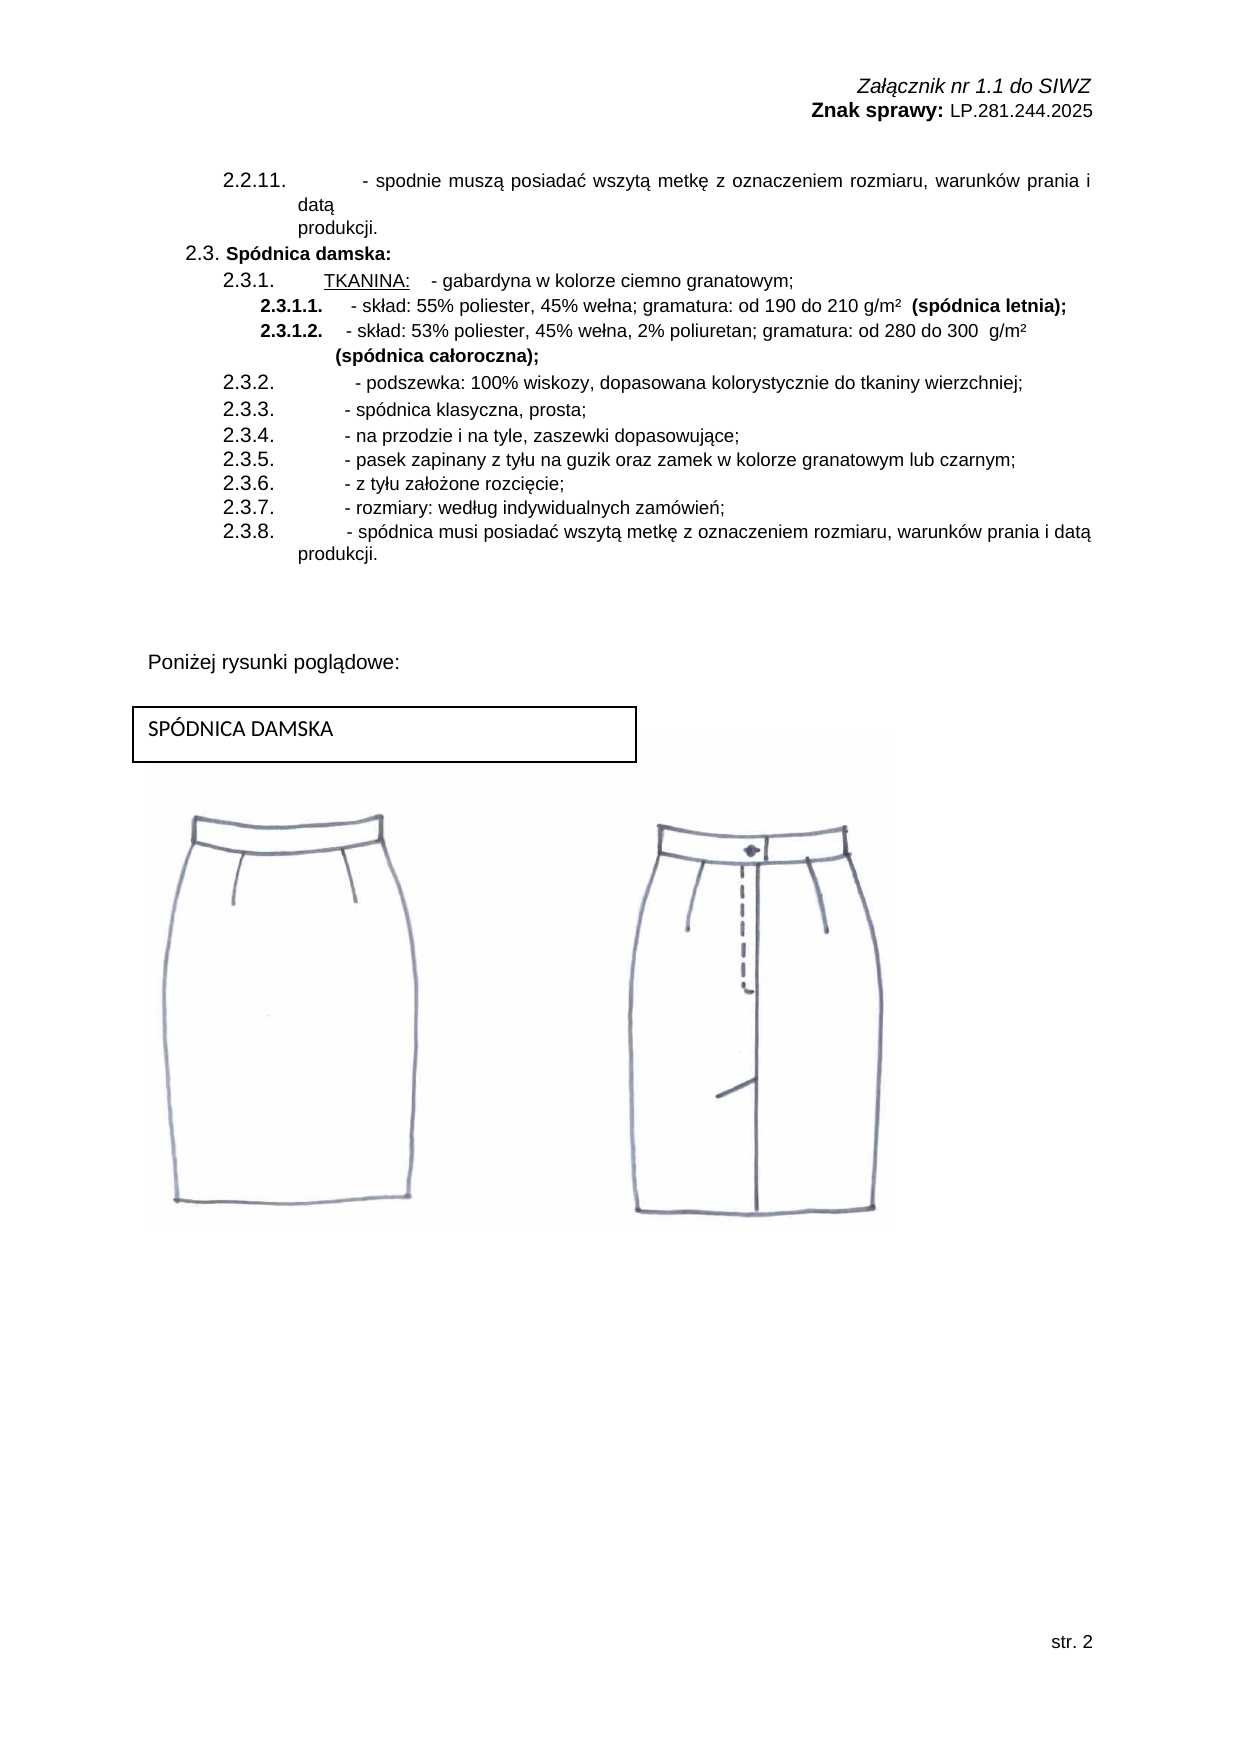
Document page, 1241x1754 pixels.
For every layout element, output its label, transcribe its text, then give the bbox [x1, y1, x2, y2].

list - rozmiary: według indywidualnych zamówień; [223, 495, 1093, 519]
list - spódnica musi posiadać wszytą metkę z oznaczeniem rozmiaru, warunków prania i datą produkcji. [223, 519, 1093, 564]
list - na przodzie i na tyle, zaszewki dopasowujące; [223, 423, 1093, 447]
text Poniżej rysunki poglądowe: [148, 649, 1093, 673]
list - z tyłu założone rozcięcie; [223, 471, 1093, 495]
list - skład: 55% poliester, 45% wełna; gramatura: od 190 do 210 g/m² (spódnica letnia); [260, 295, 1093, 317]
list - podszewka: 100% wiskozy, dopasowana kolorystycznie do tkaniny wierzchniej; [223, 370, 1093, 394]
list - pasek zapinany z tyłu na guzik oraz zamek w kolorze granatowym lub czarnym; [223, 447, 1093, 471]
list - spodnie muszą posiadać wszytą metkę z oznaczeniem rozmiaru, warunków prania i datą [223, 168, 1093, 215]
list - spódnica klasyczna, prosta; [223, 397, 1093, 421]
list produkcji. [298, 217, 1093, 239]
list Spódnica damska: [185, 240, 1093, 264]
list TKANINA: - gabardyna w kolorze ciemno granatowym; [223, 268, 1093, 292]
list - skład: 53% poliester, 45% wełna, 2% poliuretan; gramatura: od 280 do 300 g/m² (spódnica całoroczna); [260, 320, 1093, 366]
